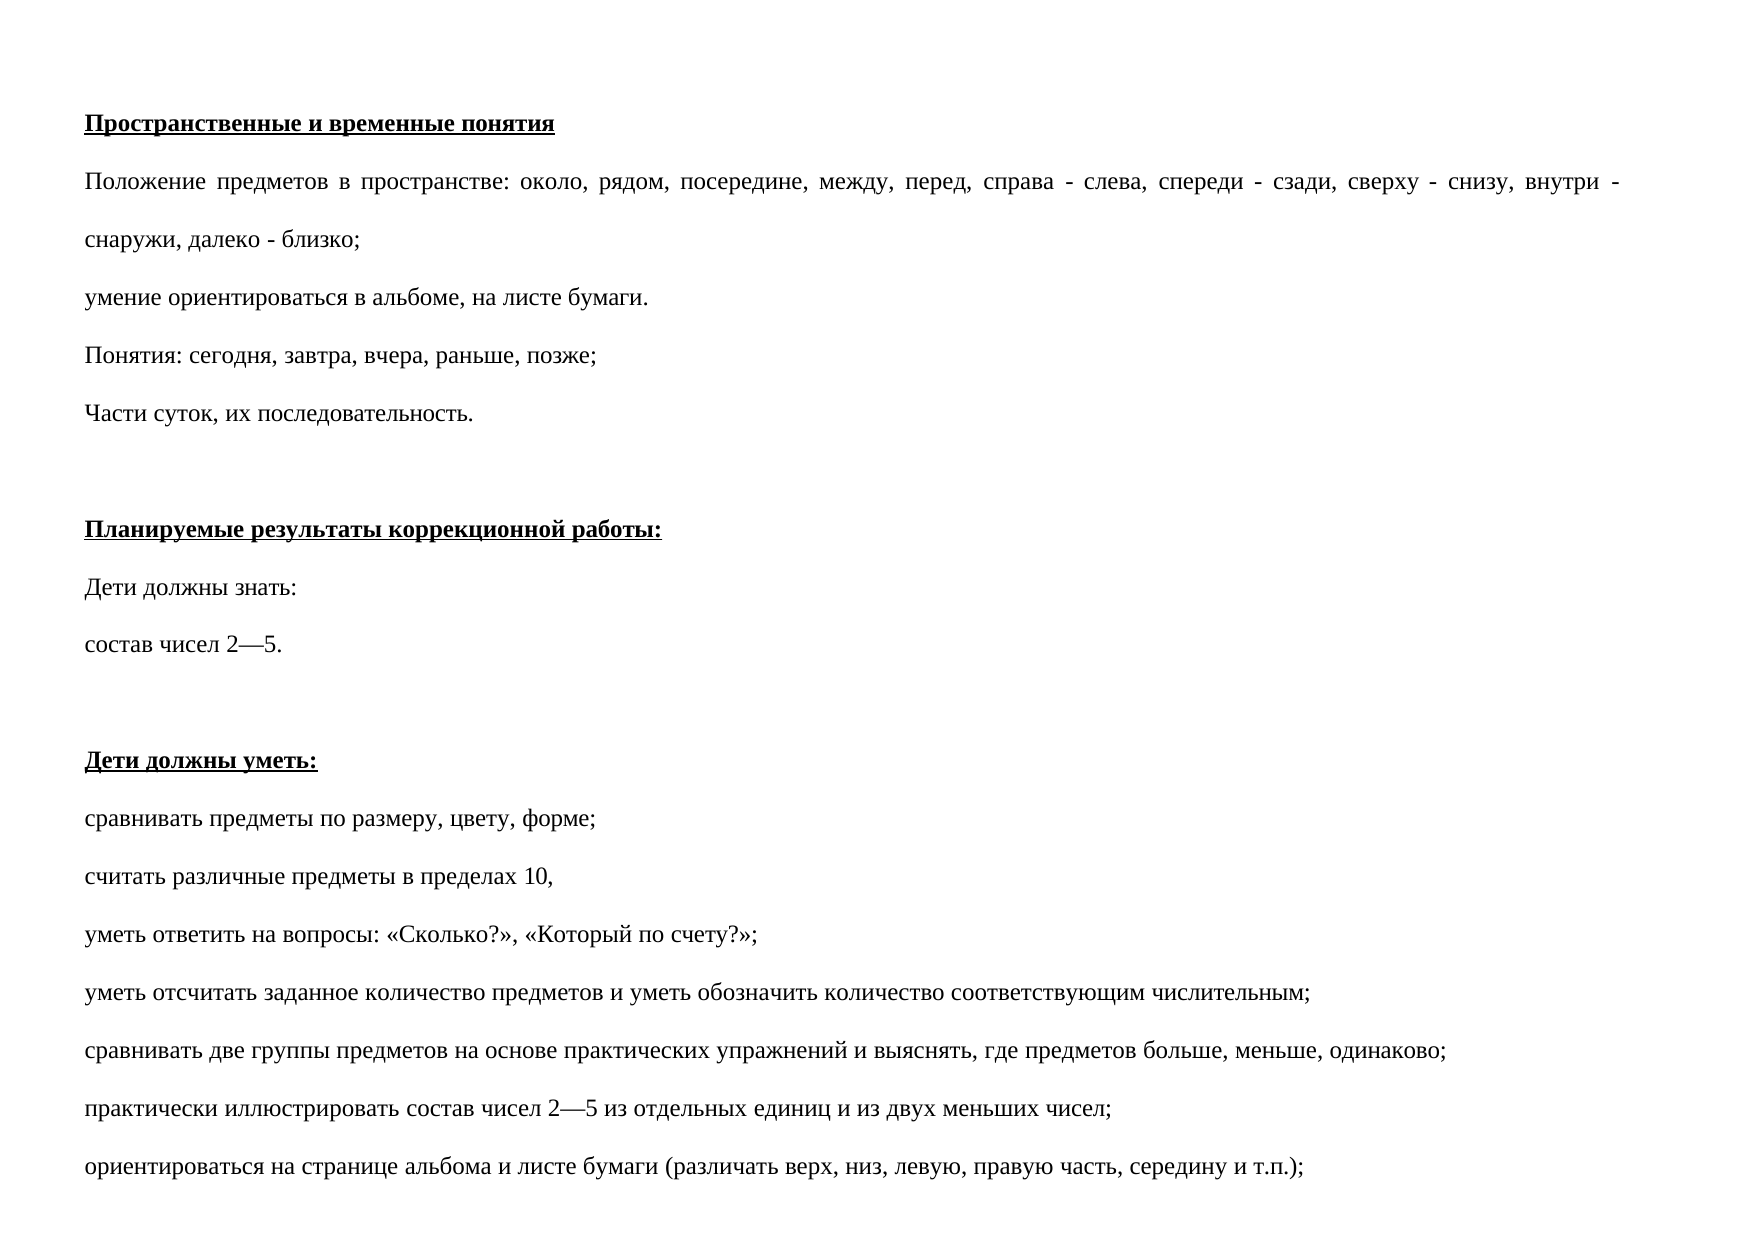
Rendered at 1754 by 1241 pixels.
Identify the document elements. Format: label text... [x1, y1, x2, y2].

subtitle Планируемые результаты коррекционной работы: [84, 514, 1725, 542]
subtitle Дети должны уметь: [84, 745, 1725, 774]
subtitle уметь ответить на вопросы: «Сколько?», «Который по счету?»; [84, 919, 1725, 948]
subtitle сравнивать предметы по размеру, цвету, форме; [84, 803, 1725, 832]
subtitle Положение предметов в пространстве: около, рядом, посередине, между, перед, справа - слева, спереди - сзади, сверху - снизу, внутри - [84, 166, 1725, 195]
subtitle Дети должны знать: [84, 572, 1725, 600]
subtitle практически иллюстрировать состав чисел 2—5 из отдельных единиц и из двух меньших чисел; [84, 1093, 1725, 1122]
subtitle сравнивать две группы предметов на основе практических упражнений и выяснять, где предметов больше, меньше, одинаково; [84, 1035, 1725, 1064]
subtitle умение ориентироваться в альбоме, на листе бумаги. [84, 282, 1725, 311]
subtitle снаружи, далеко - близко; [84, 224, 1725, 253]
subtitle Части суток, их последовательность. [84, 398, 1725, 427]
subtitle ориентироваться на странице альбома и листе бумаги (различать верх, низ, левую, правую часть, середину и т.п.); [84, 1151, 1725, 1179]
subtitle уметь отсчитать заданное количество предметов и уметь обозначить количество соответствующим числительным; [84, 977, 1725, 1006]
subtitle считать различные предметы в пределах 10, [84, 861, 1725, 890]
subtitle Понятия: сегодня, завтра, вчера, раньше, позже; [84, 340, 1725, 369]
subtitle Пространственные и временные понятия [84, 108, 1725, 137]
subtitle состав чисел 2—5. [84, 629, 1725, 658]
